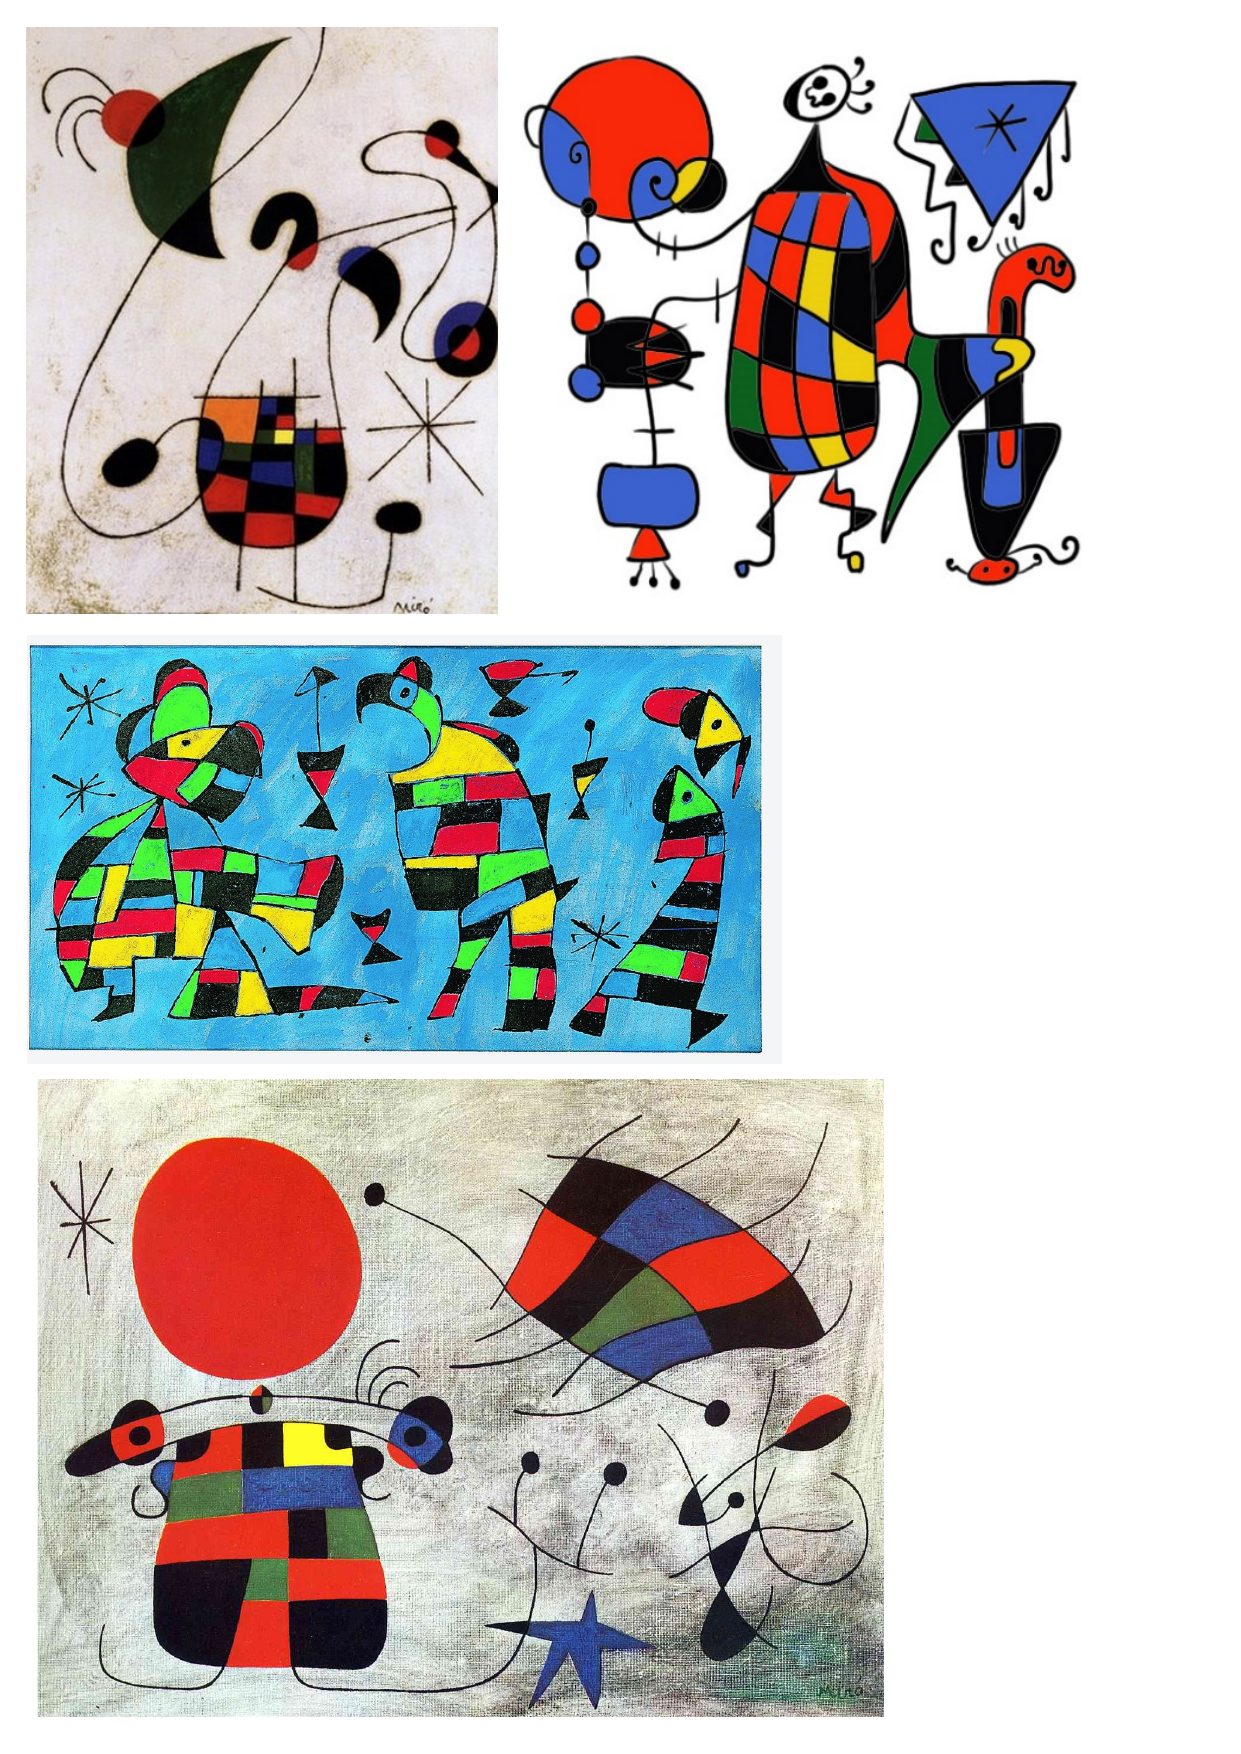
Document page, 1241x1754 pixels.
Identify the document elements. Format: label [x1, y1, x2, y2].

picture [26, 27, 498, 614]
picture [26, 635, 783, 1064]
picture [37, 1079, 884, 1717]
picture [521, 28, 1104, 611]
